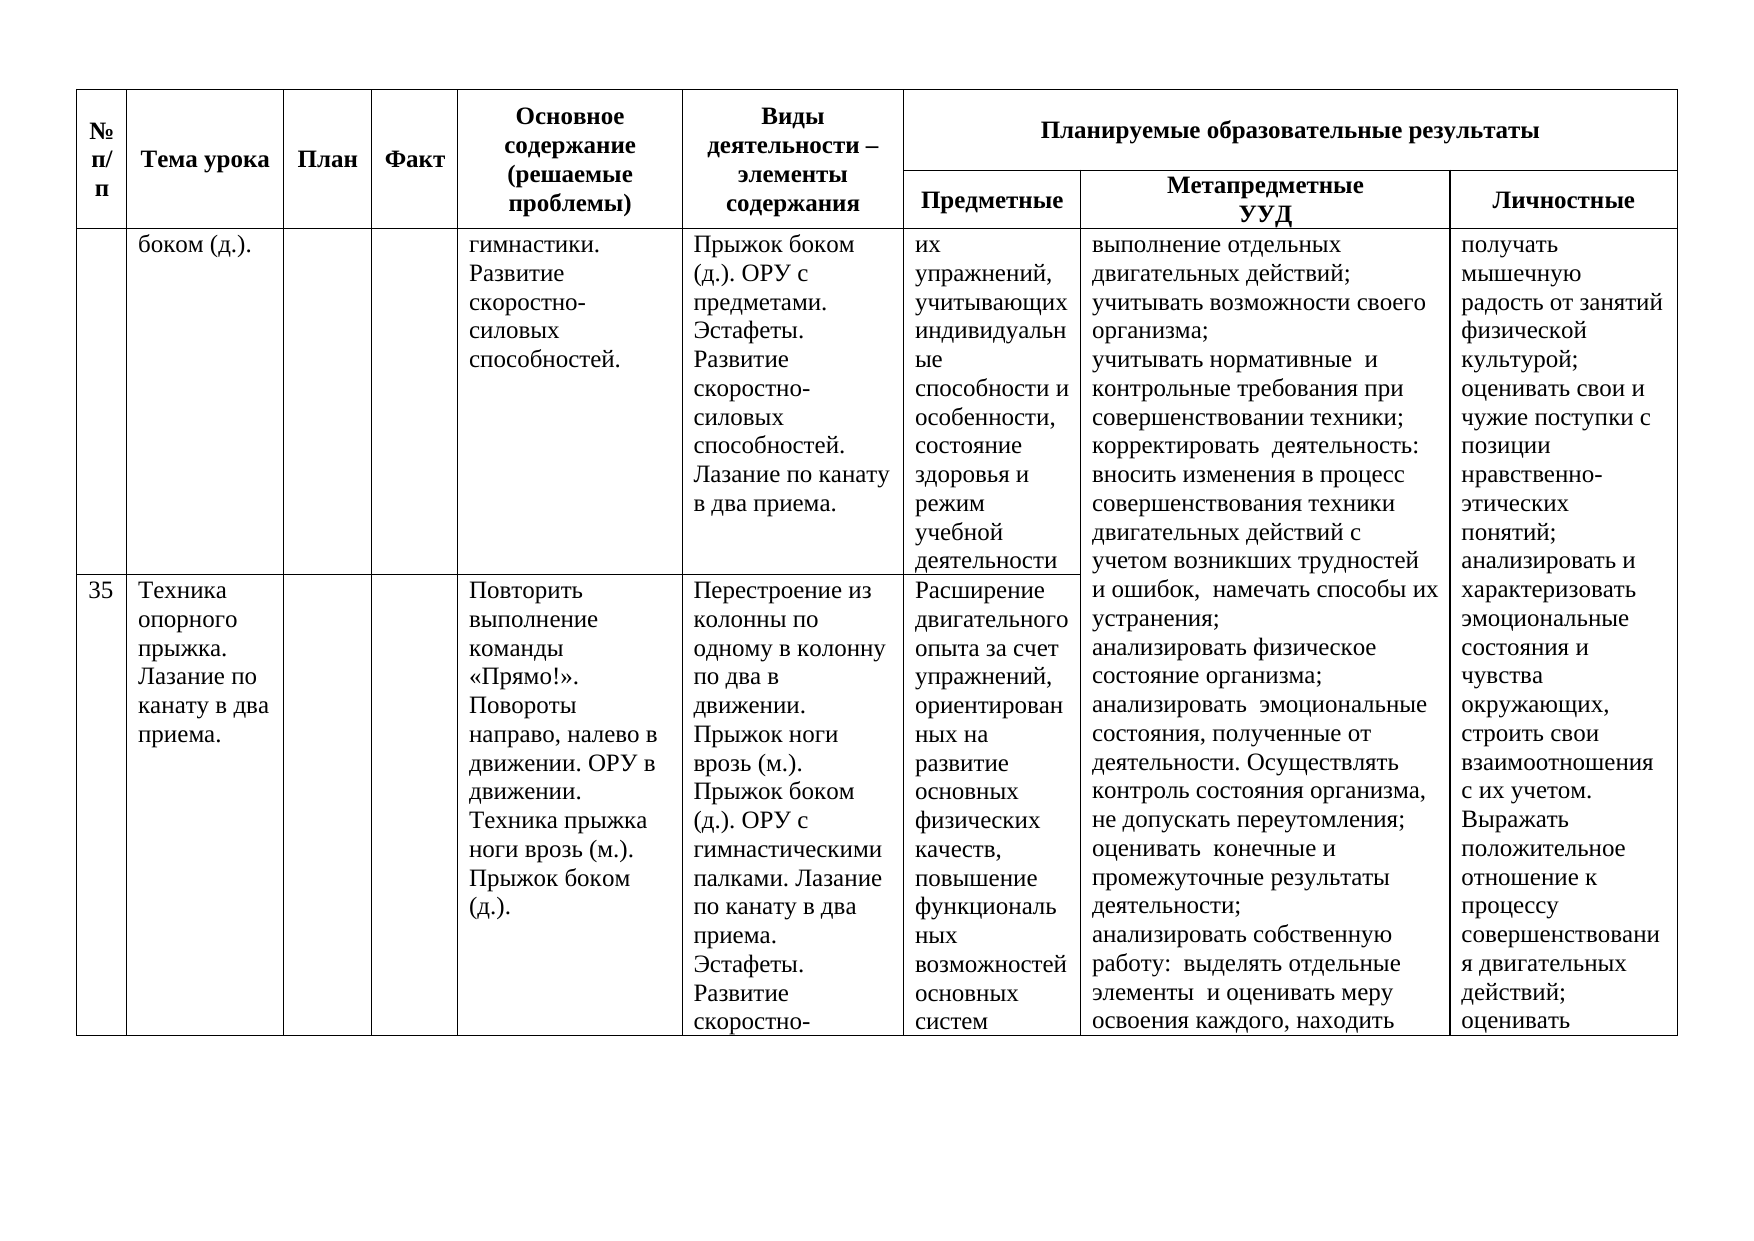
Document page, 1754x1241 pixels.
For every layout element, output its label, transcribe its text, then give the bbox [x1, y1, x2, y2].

table_cell Разучить: технику прыжка ноги врозь (м.). Прыжок боком (д.). Эстафеты. Прикладное значение гимнастики. Развитие скоростно-силовых способностей. [458, 229, 682, 574]
table_header Факт [372, 90, 457, 228]
table_header Тема урока [127, 90, 283, 228]
table_cell [372, 229, 457, 574]
table_cell Личностные [1451, 171, 1677, 228]
table_cell [284, 575, 371, 1035]
table_header Основное содержание (решаемые проблемы) [458, 90, 682, 228]
table_header № п/п [77, 90, 126, 228]
table_cell Предметные [904, 171, 1080, 228]
table_cell 34 [77, 229, 126, 574]
table_header Планируемые образовательные результаты [904, 90, 1677, 169]
table_header Виды деятельности – элементы содержания [683, 90, 903, 228]
table_cell [284, 229, 371, 574]
table_cell 35 [77, 575, 126, 1035]
table_cell [372, 575, 457, 1035]
table_cell Повторить выполнение команды «Прямо!». Повороты направо, налево в движении. ОРУ в движении. Техника прыжка ноги врозь (м.). Прыжок боком (д.). [458, 575, 682, 1035]
table_cell Метапредметные УУД [1081, 171, 1449, 228]
table_cell Техника опорного прыжка. Лазание по канату в два приема. [127, 575, 283, 1035]
table_cell Строевые упражнения. Техника прыжка ноги врозь (м.). Прыжок боком (д.). [127, 229, 283, 574]
table_header План [284, 90, 371, 228]
